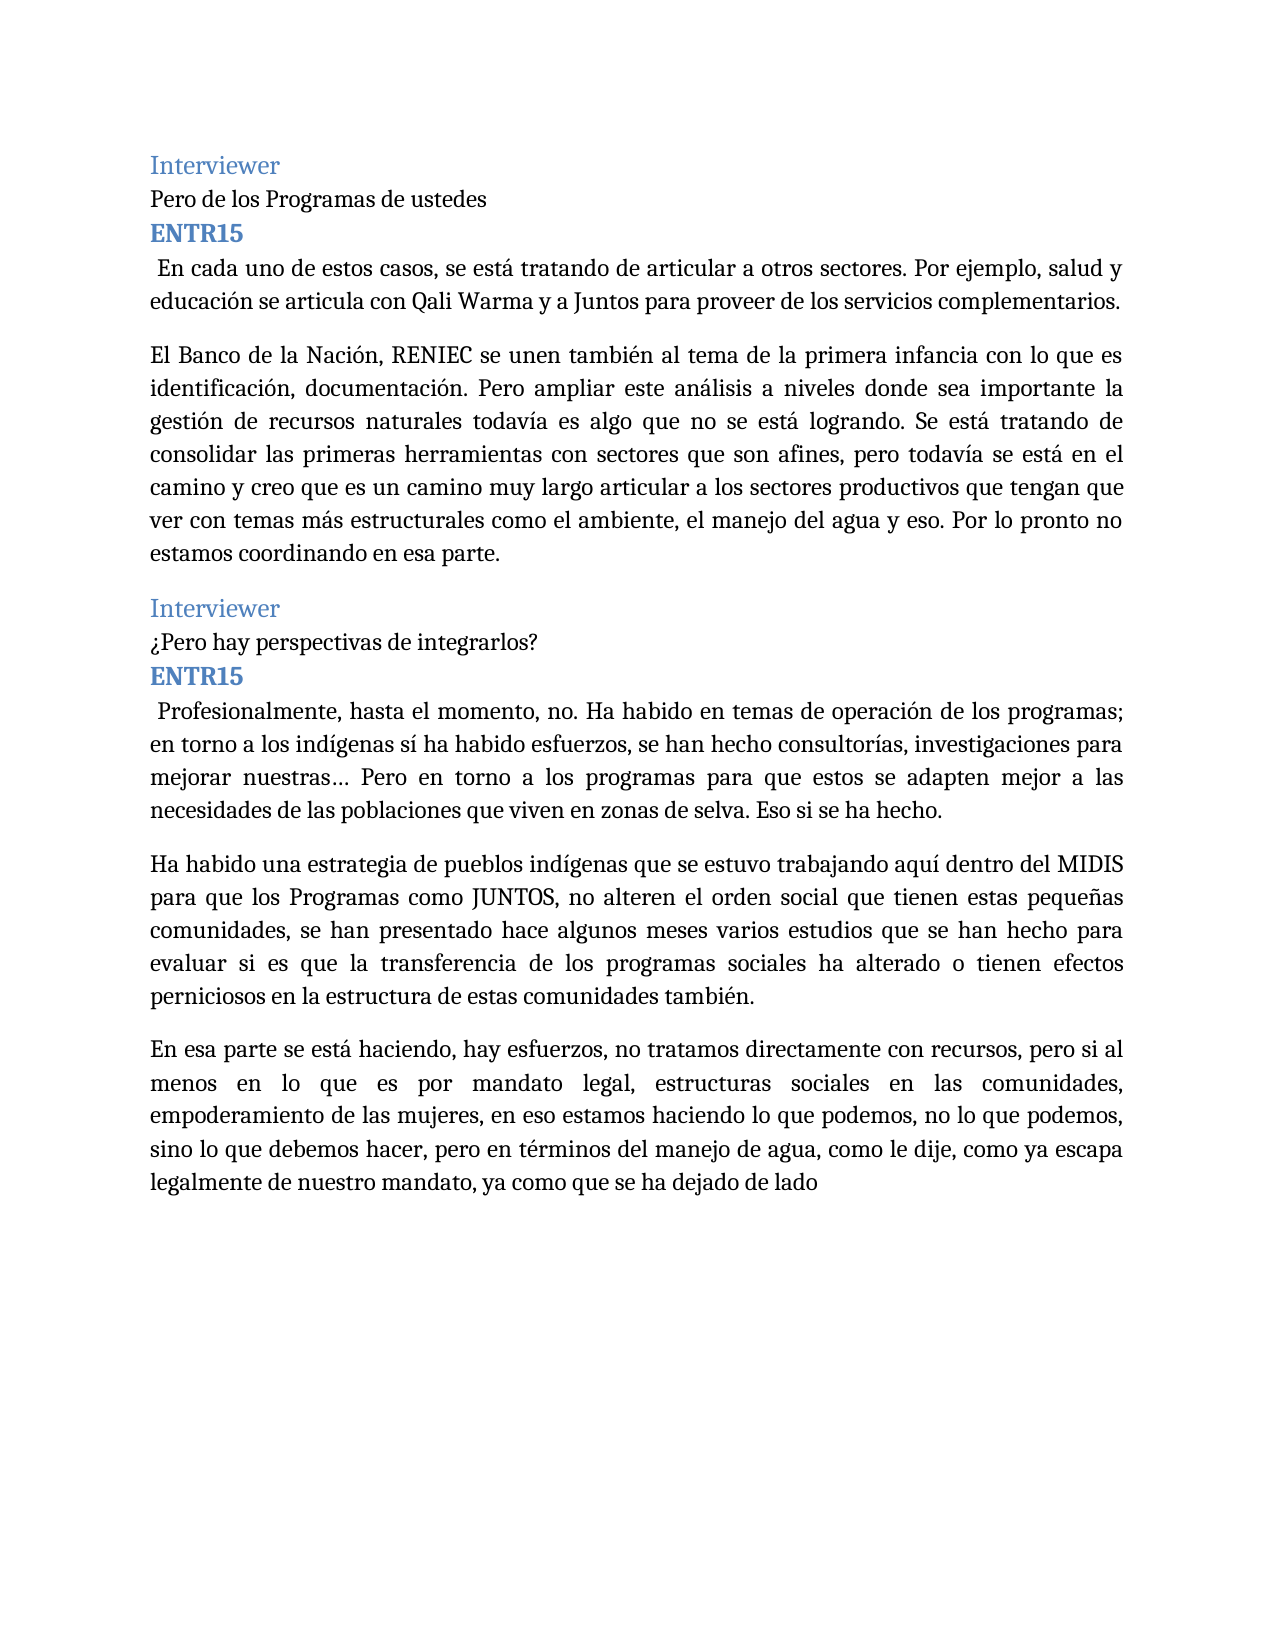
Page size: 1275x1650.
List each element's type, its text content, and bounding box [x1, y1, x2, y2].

subtitle Interviewer ¿Pero hay perspectivas de integrarlos? [150, 593, 1125, 657]
text Ha habido una estrategia de pueblos indígenas que se estuvo trabajando aquí dentro del MIDIS para que los Programas como JUNTOS, no alteren el orden social que tienen estas pequeñas comunidades, se han presentado hace algunos meses varios estudios que se han hecho para evaluar si es que la transferencia de los programas sociales ha alterado o tienen efectos perniciosos en la estructura de estas comunidades también. [150, 849, 1125, 1010]
text ENTR15 Profesionalmente, hasta el momento, no. Ha habido en temas de operación de los programas; en torno a los indígenas sí ha habido esfuerzos, se han hecho consultorías, investigaciones para mejorar nuestras… Pero en torno a los programas para que estos se adapten mejor a las necesidades de las poblaciones que viven en zonas de selva. Eso si se ha hecho. [150, 661, 1125, 824]
text En esa parte se está haciendo, hay esfuerzos, no tratamos directamente con recursos, pero si al menos en lo que es por mandato legal, estructuras sociales en las comunidades, empoderamiento de las mujeres, en eso estamos haciendo lo que podemos, no lo que podemos, sino lo que debemos hacer, pero en términos del manejo de agua, como le dije, como ya escapa legalmente de nuestro mandato, ya como que se ha dejado de lado [150, 1035, 1125, 1196]
text ENTR15 En cada uno de estos casos, se está tratando de articular a otros sectores. Por ejemplo, salud y educación se articula con Qali Warma y a Juntos para proveer de los servicios complementarios. [150, 218, 1125, 316]
subtitle Interviewer Pero de los Programas de ustedes [150, 150, 1125, 214]
text El Banco de la Nación, RENIEC se unen también al tema de la primera infancia con lo que es identificación, documentación. Pero ampliar este análisis a niveles donde sea importante la gestión de recursos naturales todavía es algo que no se está logrando. Se está tratando de consolidar las primeras herramientas con sectores que son afines, pero todavía se está en el camino y creo que es un camino muy largo articular a los sectores productivos que tengan que ver con temas más estructurales como el ambiente, el manejo del agua y eso. Por lo pronto no estamos coordinando en esa parte. [150, 341, 1125, 568]
